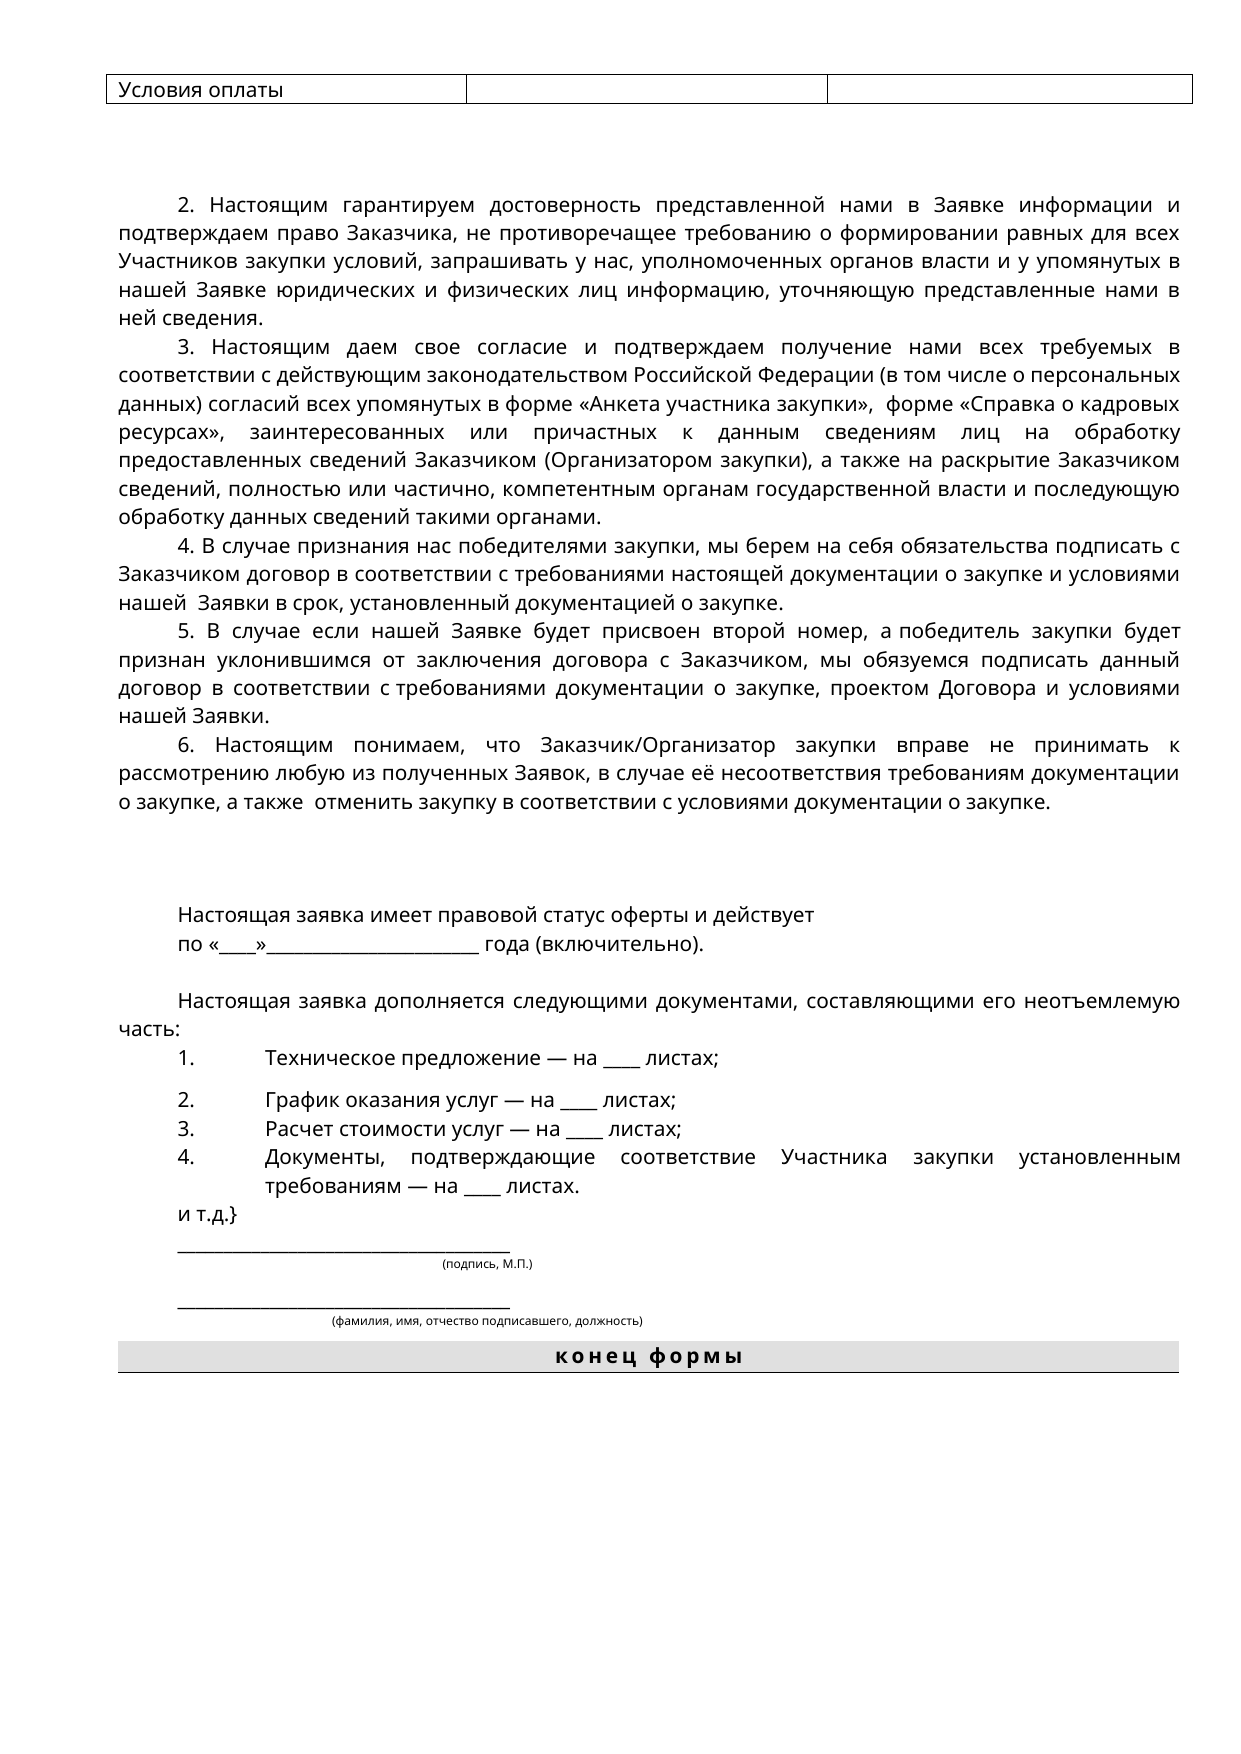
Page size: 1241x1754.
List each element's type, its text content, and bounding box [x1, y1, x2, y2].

text 4. В случае признания нас победителями закупки, мы берем на себя обязательства подписать с Заказчиком договор в соответствии с требованиями настоящей документации о закупке и условиями нашей Заявки в срок, установленный документацией о закупке. [118, 531, 1181, 616]
text и т.д.} [118, 1199, 1181, 1228]
text по «____»_______________________ года (включительно). [118, 929, 1181, 957]
text 2. Настоящим гарантируем достоверность представленной нами в Заявке информации и подтверждаем право Заказчика, не противоречащее требованию о формировании равных для всех Участников закупки условий, запрашивать у нас, уполномоченных органов власти и у упомянутых в нашей Заявке юридических и физических лиц информацию, уточняющую представленные нами в ней сведения. [118, 190, 1181, 332]
list График оказания услуг — на ____ листах; [177, 1085, 1181, 1114]
list Техническое предложение — на ____ листах; [177, 1043, 1181, 1071]
text конец формы [118, 1341, 1179, 1372]
text Настоящая заявка дополняется следующими документами, составляющими его неотъемлемую часть: [118, 986, 1181, 1043]
text 6. Настоящим понимаем, что Заказчик/Организатор закупки вправе не принимать к рассмотрению любую из полученных Заявок, в случае её несоответствия требованиям документации о закупке, а также отменить закупку в соответствии с условиями документации о закупке. [118, 730, 1181, 815]
table_cell Условия оплаты [107, 75, 466, 103]
text Настоящая заявка имеет правовой статус оферты и действует [118, 901, 1181, 929]
list Документы, подтверждающие соответствие Участника закупки установленным требованиям — на ____ листах. [177, 1142, 1181, 1199]
text (фамилия, имя, отчество подписавшего, должность) [118, 1313, 797, 1341]
text ____________________________________ [118, 1284, 1181, 1313]
text 5. В случае если нашей Заявке будет присвоен второй номер, а победитель закупки будет признан уклонившимся от заключения договора с Заказчиком, мы обязуемся подписать данный договор в соответствии с требованиями документации о закупке, проектом Договора и условиями нашей Заявки. [118, 616, 1181, 730]
text ____________________________________ [118, 1228, 1181, 1256]
table_cell [828, 75, 1192, 103]
text (подпись, М.П.) [118, 1256, 797, 1284]
list Расчет стоимости услуг — на ____ листах; [177, 1114, 1181, 1142]
text 3. Настоящим даем свое согласие и подтверждаем получение нами всех требуемых в соответствии с действующим законодательством Российской Федерации (в том числе о персональных данных) согласий всех упомянутых в форме «Анкета участника закупки», форме «Справка о кадровых ресурсах», заинтересованных или причастных к данным сведениям лиц на обработку предоставленных сведений Заказчиком (Организатором закупки), а также на раскрытие Заказчиком сведений, полностью или частично, компетентным органам государственной власти и последующую обработку данных сведений такими органами. [118, 332, 1181, 531]
table_cell [467, 75, 827, 103]
